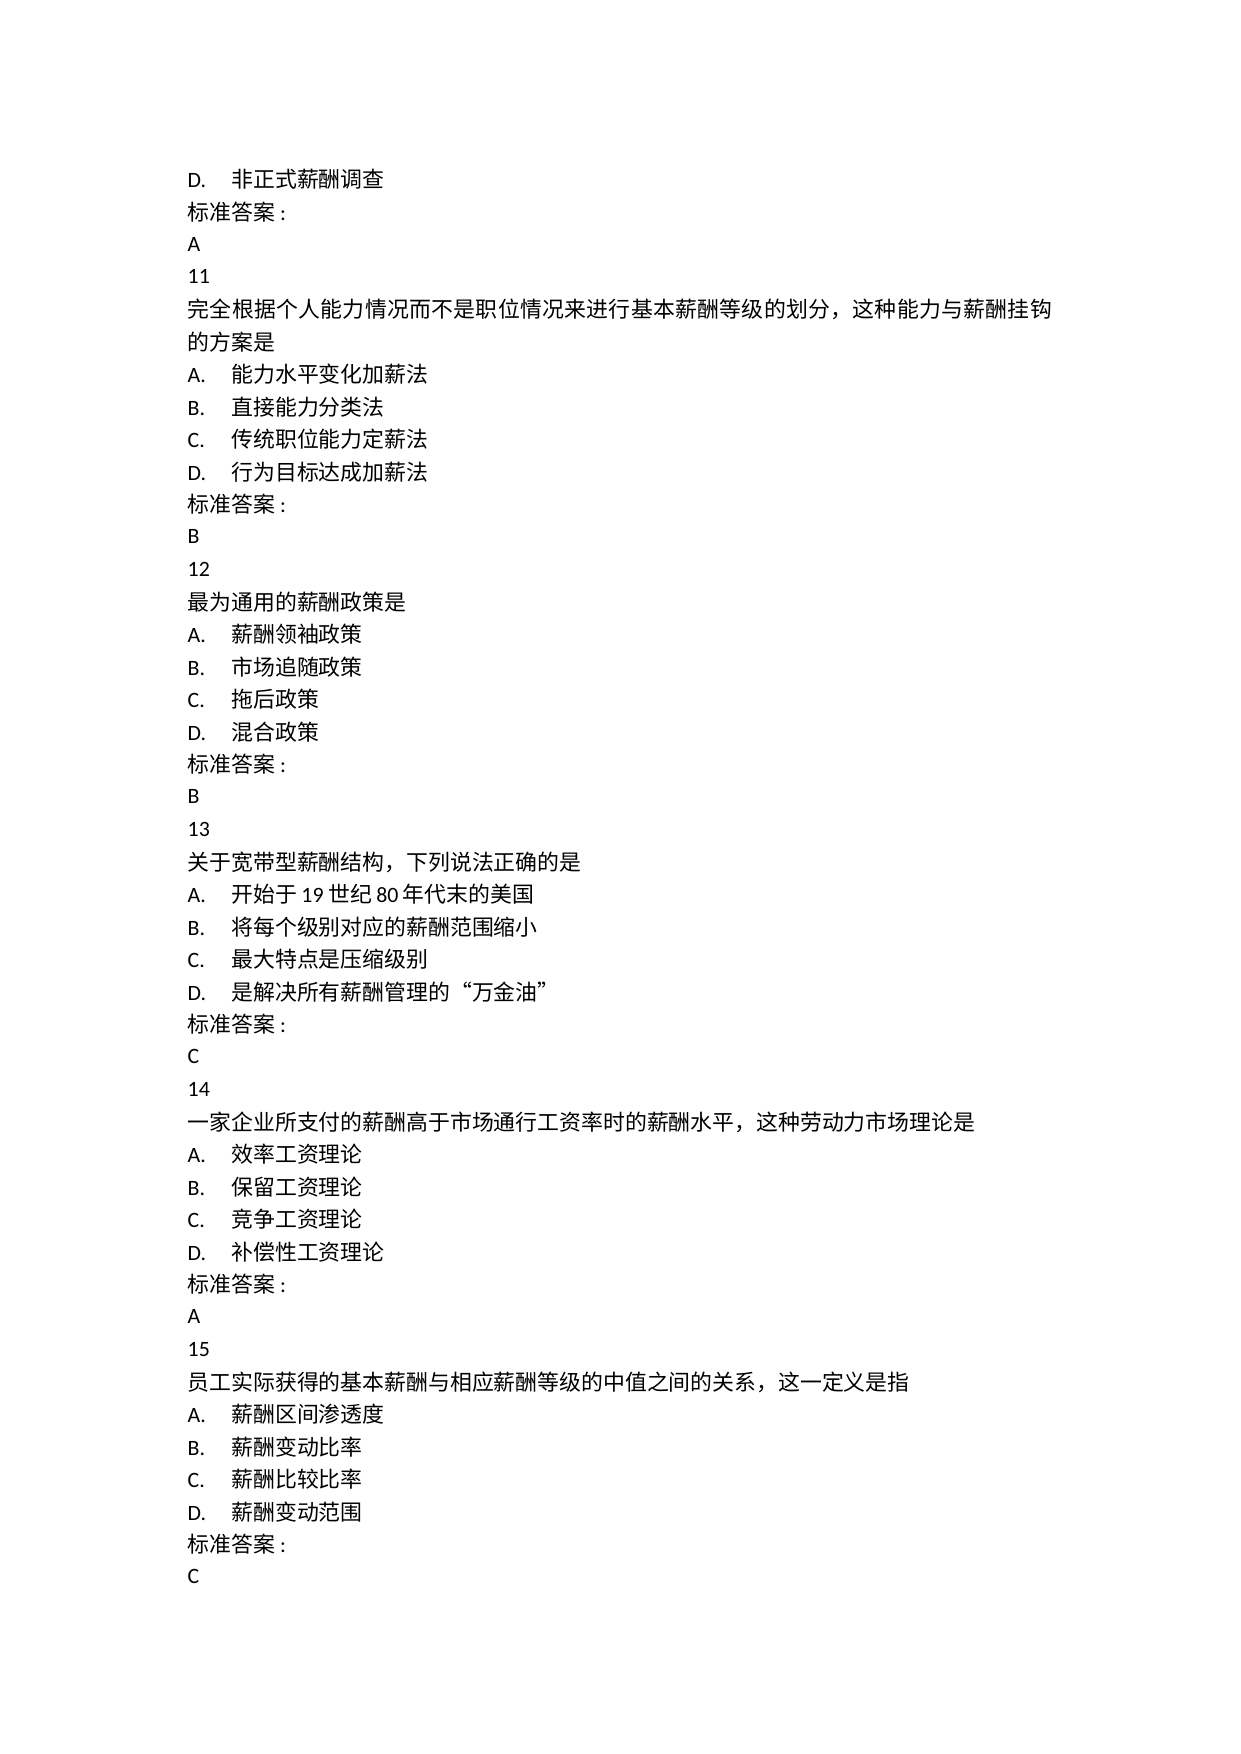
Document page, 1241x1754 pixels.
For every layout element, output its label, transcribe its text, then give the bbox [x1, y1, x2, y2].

text C [187, 1039, 1053, 1072]
text A. 开始于19世纪80年代末的美国 [187, 877, 1053, 909]
text B [187, 779, 1053, 812]
text C. 竞争工资理论 [187, 1202, 1053, 1234]
text D. 行为目标达成加薪法 [187, 454, 1053, 487]
text 最为通用的薪酬政策是 [187, 584, 1053, 617]
text 关于宽带型薪酬结构，下列说法正确的是 [187, 844, 1053, 877]
text A. 薪酬区间渗透度 [187, 1397, 1053, 1429]
text 完全根据个人能力情况而不是职位情况来进行基本薪酬等级的划分，这种能力与薪酬挂钩的方案是 [187, 292, 1053, 357]
text C [187, 1559, 1053, 1592]
text B. 直接能力分类法 [187, 389, 1053, 422]
text B. 保留工资理论 [187, 1169, 1053, 1202]
text A. 薪酬领袖政策 [187, 617, 1053, 649]
text 员工实际获得的基本薪酬与相应薪酬等级的中值之间的关系，这一定义是指 [187, 1364, 1053, 1397]
text D. 补偿性工资理论 [187, 1234, 1053, 1267]
text A. 效率工资理论 [187, 1137, 1053, 1169]
text 标准答案 : [187, 194, 1053, 227]
text D. 薪酬变动范围 [187, 1494, 1053, 1527]
text B. 市场追随政策 [187, 649, 1053, 682]
text 13 [187, 812, 1053, 844]
text C. 最大特点是压缩级别 [187, 942, 1053, 974]
text 12 [187, 552, 1053, 584]
text 15 [187, 1332, 1053, 1364]
text 标准答案 : [187, 487, 1053, 519]
text 标准答案 : [187, 1267, 1053, 1299]
text C. 拖后政策 [187, 682, 1053, 714]
text A [187, 227, 1053, 259]
text B [187, 519, 1053, 552]
text 一家企业所支付的薪酬高于市场通行工资率时的薪酬水平，这种劳动力市场理论是 [187, 1104, 1053, 1137]
text 标准答案 : [187, 747, 1053, 779]
text 标准答案 : [187, 1007, 1053, 1039]
text B. 薪酬变动比率 [187, 1429, 1053, 1462]
text A [187, 1299, 1053, 1332]
text 11 [187, 259, 1053, 292]
text C. 传统职位能力定薪法 [187, 422, 1053, 454]
text D. 是解决所有薪酬管理的“万金油” [187, 974, 1053, 1007]
text C. 薪酬比较比率 [187, 1462, 1053, 1494]
text B. 将每个级别对应的薪酬范围缩小 [187, 909, 1053, 942]
text 14 [187, 1072, 1053, 1104]
text D. 混合政策 [187, 714, 1053, 747]
text D. 非正式薪酬调查 [187, 162, 1053, 194]
text A. 能力水平变化加薪法 [187, 357, 1053, 389]
text 标准答案 : [187, 1527, 1053, 1559]
